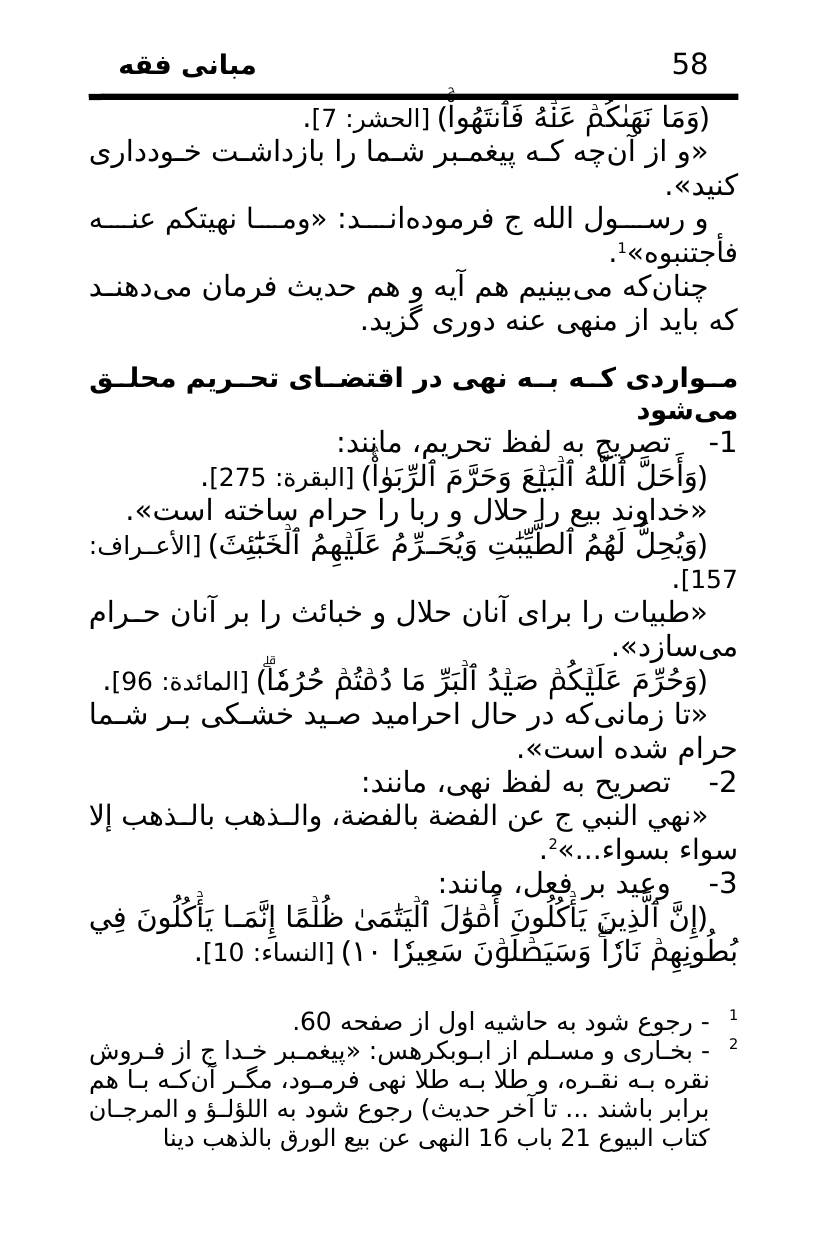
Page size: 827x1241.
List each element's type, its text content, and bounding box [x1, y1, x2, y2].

text و رسول الله ج فرموده‌اند‌: «وما نهیتکم عنه فأجتنبوه». [89, 202, 738, 270]
text ﴿وَمَا نَهَىٰكُمۡ عَنۡهُ فَٱنتَهُواْۚ﴾ [الحشر: 7]. [89, 100, 738, 134]
text «نهي النبي ج عن الفضة بالفضة، والذهب بالذهب إلا سواء بسواء...». [89, 799, 738, 866]
text «خداوند بیع را حلال و ربا را حرام ساخته است». [89, 494, 738, 528]
text «و از آن‌چه که پیغمبر شما را بازداشت خودداری کنید». [89, 134, 738, 202]
text «تا زمانی‌که در حال احرامید صید خشکی بر شما حرام شده است». [89, 697, 738, 765]
list تصریح به لفظ نهی، مانند‌: [89, 765, 708, 799]
text ﴿وَحُرِّمَ عَلَيۡكُمۡ صَيۡدُ ٱلۡبَرِّ مَا دُمۡتُمۡ حُرُمٗاۗ﴾ [المائدة: 96]. [89, 663, 738, 697]
list وعید بر فعل، مانند‌: [89, 866, 708, 900]
text چنان‌که می‌بینیم هم آیه و هم حدیث فرمان می‌دهند که باید از منهی عنه دوری گزید. [89, 270, 738, 338]
list تصریح به لفظ تحریم، مانند‌: [89, 426, 708, 460]
text ﴿وَيُحِلُّ لَهُمُ ٱلطَّيِّبَٰتِ وَيُحَرِّمُ عَلَيۡهِمُ ٱلۡخَبَٰٓئِثَ﴾ [الأعراف: 157]. [89, 528, 738, 596]
text ﴿إِنَّ ٱلَّذِينَ يَأۡكُلُونَ أَمۡوَٰلَ ٱلۡيَتَٰمَىٰ ظُلۡمًا إِنَّمَا يَأۡكُلُونَ فِي بُطُونِهِمۡ نَارٗاۖ وَسَيَصۡلَوۡنَ سَعِيرٗا ١٠﴾ [النساء: 10]. [89, 900, 738, 968]
text «طبیات را برای آنان حلال و خبائث را بر آنان حرام می‌سازد». [89, 596, 738, 663]
text مواردی که به نهی در اقتضای تحریم محلق می‌شود [89, 363, 738, 426]
text ﴿وَأَحَلَّ ٱللَّهُ ٱلۡبَيۡعَ وَحَرَّمَ ٱلرِّبَوٰاْۚ﴾ [البقرة: 275]. [89, 460, 738, 494]
